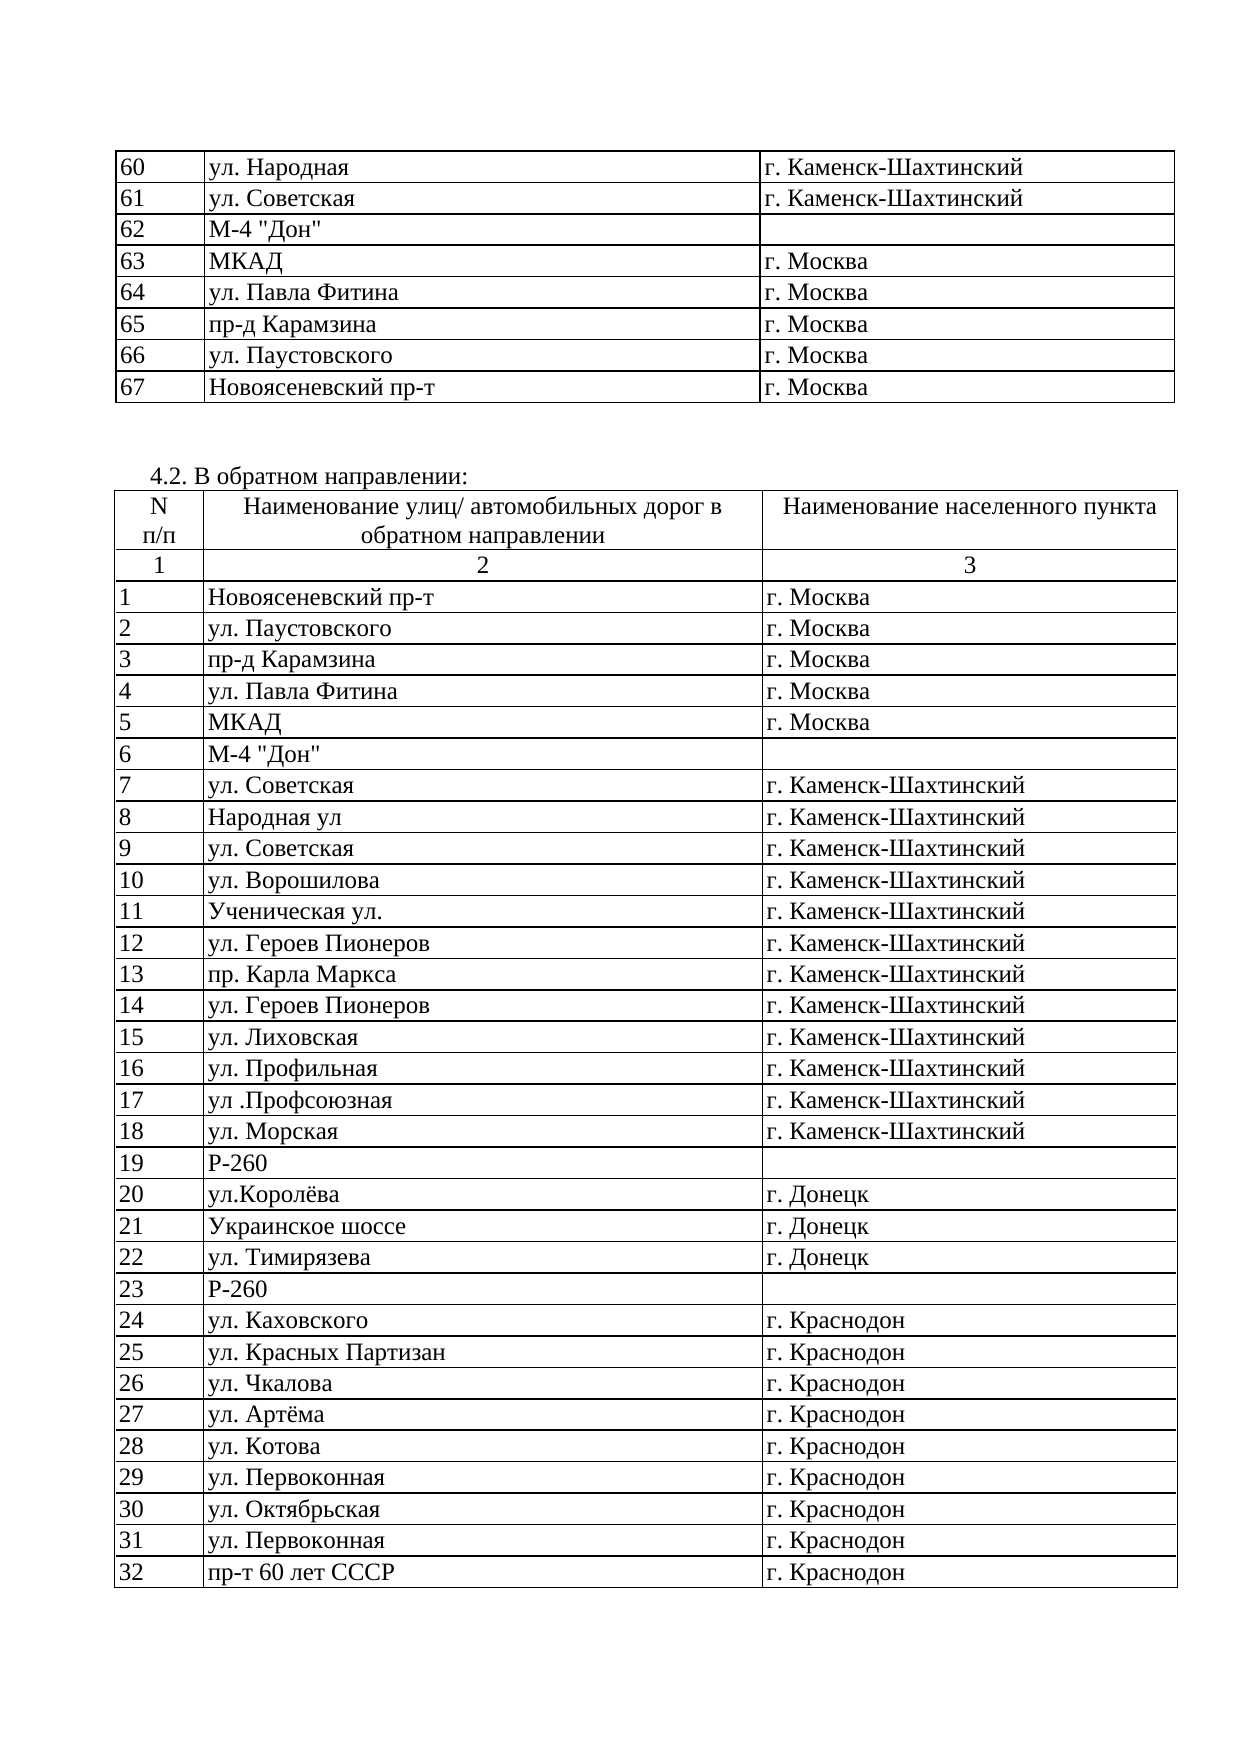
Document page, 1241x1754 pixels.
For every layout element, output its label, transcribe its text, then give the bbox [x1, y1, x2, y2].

table_cell 65 [117, 309, 204, 339]
table_cell Народная ул [204, 802, 762, 832]
table_cell г. Москва [761, 246, 1174, 276]
table_cell ул. Советская [204, 833, 762, 863]
table_cell Р-260 [204, 1274, 762, 1303]
table_cell 26 [115, 1368, 203, 1398]
table_cell г. Каменск-Шахтинский [763, 800, 1177, 832]
table_cell 16 [115, 1053, 203, 1083]
table_cell г. Каменск-Шахтинский [763, 989, 1177, 1020]
table_cell г. Краснодон [763, 1398, 1177, 1429]
table_cell Украинское шоссе [204, 1211, 762, 1241]
table_cell ул. Профильная [204, 1053, 762, 1083]
table_cell г. Донецк [763, 1209, 1177, 1241]
table_cell 14 [115, 990, 203, 1020]
table_cell ул. Морская [204, 1116, 762, 1146]
table_cell г. Донецк [763, 1241, 1177, 1272]
table_cell г. Каменск-Шахтинский [763, 926, 1177, 957]
table_cell 29 [115, 1462, 203, 1492]
table_cell 7 [115, 770, 203, 800]
table_cell ул. Котова [204, 1431, 762, 1461]
table_cell 10 [115, 864, 203, 894]
table_cell 24 [115, 1305, 203, 1335]
table_cell г. Краснодон [763, 1429, 1177, 1461]
table_header Наименование населенного пункта [763, 491, 1177, 548]
table_cell 8 [115, 801, 203, 832]
table_cell г. Краснодон [763, 1335, 1177, 1366]
table_cell г. Каменск-Шахтинский [763, 1115, 1177, 1146]
table_cell ул. Павла Фитина [205, 277, 759, 307]
table_cell 19 [115, 1147, 203, 1178]
table_cell пр. Карла Маркса [204, 959, 762, 989]
table_cell г. Москва [761, 340, 1174, 370]
table_cell МКАД [204, 707, 762, 737]
table_cell 22 [115, 1242, 203, 1272]
table_cell Новоясеневский пр-т [205, 372, 759, 402]
table_cell ул. Первоконная [204, 1525, 762, 1555]
table_cell ул. Паустовского [205, 340, 759, 370]
table_cell ул. Героев Пионеров [204, 928, 762, 957]
table_cell [761, 215, 1174, 244]
table_cell г. Каменск-Шахтинский [763, 832, 1177, 863]
table_cell 12 [115, 927, 203, 957]
table_cell [763, 1272, 1177, 1303]
table_cell 25 [115, 1336, 203, 1366]
table_header N п/п [115, 491, 203, 548]
table_cell ул. Советская [205, 183, 759, 213]
table_cell 30 [115, 1493, 203, 1524]
table_cell г. Каменск-Шахтинский [763, 1083, 1177, 1115]
table_cell 20 [115, 1179, 203, 1209]
table_cell 1 [115, 550, 203, 580]
table_cell г. Краснодон [763, 1461, 1177, 1492]
table_cell 13 [115, 959, 203, 989]
table_cell Ученическая ул. [204, 896, 762, 926]
table_cell ул. Героев Пионеров [204, 991, 762, 1020]
table_cell 2 [115, 613, 203, 643]
table_cell г. Каменск-Шахтинский [763, 895, 1177, 926]
table_cell 5 [115, 707, 203, 737]
table_header Наименование улиц/ автомобильных дорог в обратном направлении [204, 491, 762, 548]
table_cell г. Москва [761, 277, 1174, 307]
table_cell г. Краснодон [763, 1524, 1177, 1555]
table_cell ул. Павла Фитина [204, 676, 762, 706]
table_cell 31 [115, 1525, 203, 1555]
table_cell ул. Тимирязева [204, 1242, 762, 1272]
table_cell ул. Октябрьская [204, 1494, 762, 1524]
table_cell 21 [115, 1210, 203, 1241]
table_cell М-4 "Дон" [204, 739, 762, 769]
table_cell г. Каменск-Шахтинский [763, 958, 1177, 989]
table_cell ул .Профсоюзная [204, 1085, 762, 1115]
table_cell пр-д Карамзина [205, 309, 759, 339]
table_cell 15 [115, 1021, 203, 1052]
table_cell 6 [115, 738, 203, 769]
table_cell 11 [115, 896, 203, 926]
table_cell 28 [115, 1430, 203, 1461]
table_cell ул. Чкалова [204, 1368, 762, 1398]
table_cell г. Москва [763, 674, 1177, 706]
table_cell г. Москва [763, 643, 1177, 674]
table_cell 3 [115, 644, 203, 674]
table_cell г. Москва [761, 309, 1174, 339]
table_cell 62 [117, 215, 204, 244]
table_cell 32 [115, 1556, 203, 1587]
table_cell г. Краснодон [763, 1304, 1177, 1335]
table_cell г. Москва [761, 372, 1174, 402]
table_cell М-4 "Дон" [205, 215, 759, 244]
table_cell 3 [763, 549, 1177, 580]
table_cell г. Каменск-Шахтинский [763, 1020, 1177, 1052]
table_cell [763, 1146, 1177, 1178]
text 4.2. В обратном направлении: [150, 461, 1090, 489]
table_cell [763, 737, 1177, 769]
table_cell ул. Народная [205, 152, 759, 181]
table_cell ул. Красных Партизан [204, 1337, 762, 1366]
table_cell ул. Каховского [204, 1305, 762, 1335]
table_cell ул. Советская [204, 770, 762, 800]
table_cell г. Москва [763, 611, 1177, 643]
table_cell 66 [117, 340, 204, 370]
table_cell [761, 152, 1174, 181]
table_cell г. Краснодон [763, 1366, 1177, 1398]
table_cell 18 [115, 1116, 203, 1146]
table_cell 4 [115, 675, 203, 706]
table_cell 60 [117, 152, 204, 181]
table_cell ул.Королёва [204, 1179, 762, 1209]
table_cell 2 [204, 550, 762, 580]
table_cell г. Москва [763, 706, 1177, 737]
table_cell ул. Паустовского [204, 613, 762, 643]
table_cell 63 [117, 246, 204, 276]
table_cell ул. Первоконная [204, 1462, 762, 1492]
table_cell 1 [115, 581, 203, 611]
table_cell г. Каменск-Шахтинский [763, 769, 1177, 800]
table_cell г. Москва [763, 580, 1177, 611]
table_cell 67 [117, 372, 204, 402]
table_cell г. Каменск-Шахтинский [763, 863, 1177, 894]
table_cell г. Каменск-Шахтинский [761, 183, 1174, 213]
table_cell г. Краснодон [763, 1492, 1177, 1524]
table_cell 27 [115, 1399, 203, 1429]
table_cell 61 [117, 183, 204, 213]
table_cell г. Каменск-Шахтинский [763, 1052, 1177, 1083]
table_cell МКАД [205, 246, 759, 276]
table_cell Р-260 [204, 1148, 762, 1178]
table_cell ул. Ворошилова [204, 865, 762, 894]
table_cell Новоясеневский пр-т [204, 582, 762, 611]
table_cell 64 [117, 277, 204, 307]
table_cell г. Краснодон [763, 1555, 1177, 1587]
table_cell 17 [115, 1084, 203, 1115]
table_cell ул. Артёма [204, 1400, 762, 1429]
table_cell г. Донецк [763, 1178, 1177, 1209]
table_cell 9 [115, 833, 203, 863]
table_cell пр-д Карамзина [204, 645, 762, 674]
table_cell пр-т 60 лет СССР [204, 1557, 762, 1587]
table_cell 23 [115, 1273, 203, 1303]
table_cell ул. Лиховская [204, 1022, 762, 1052]
